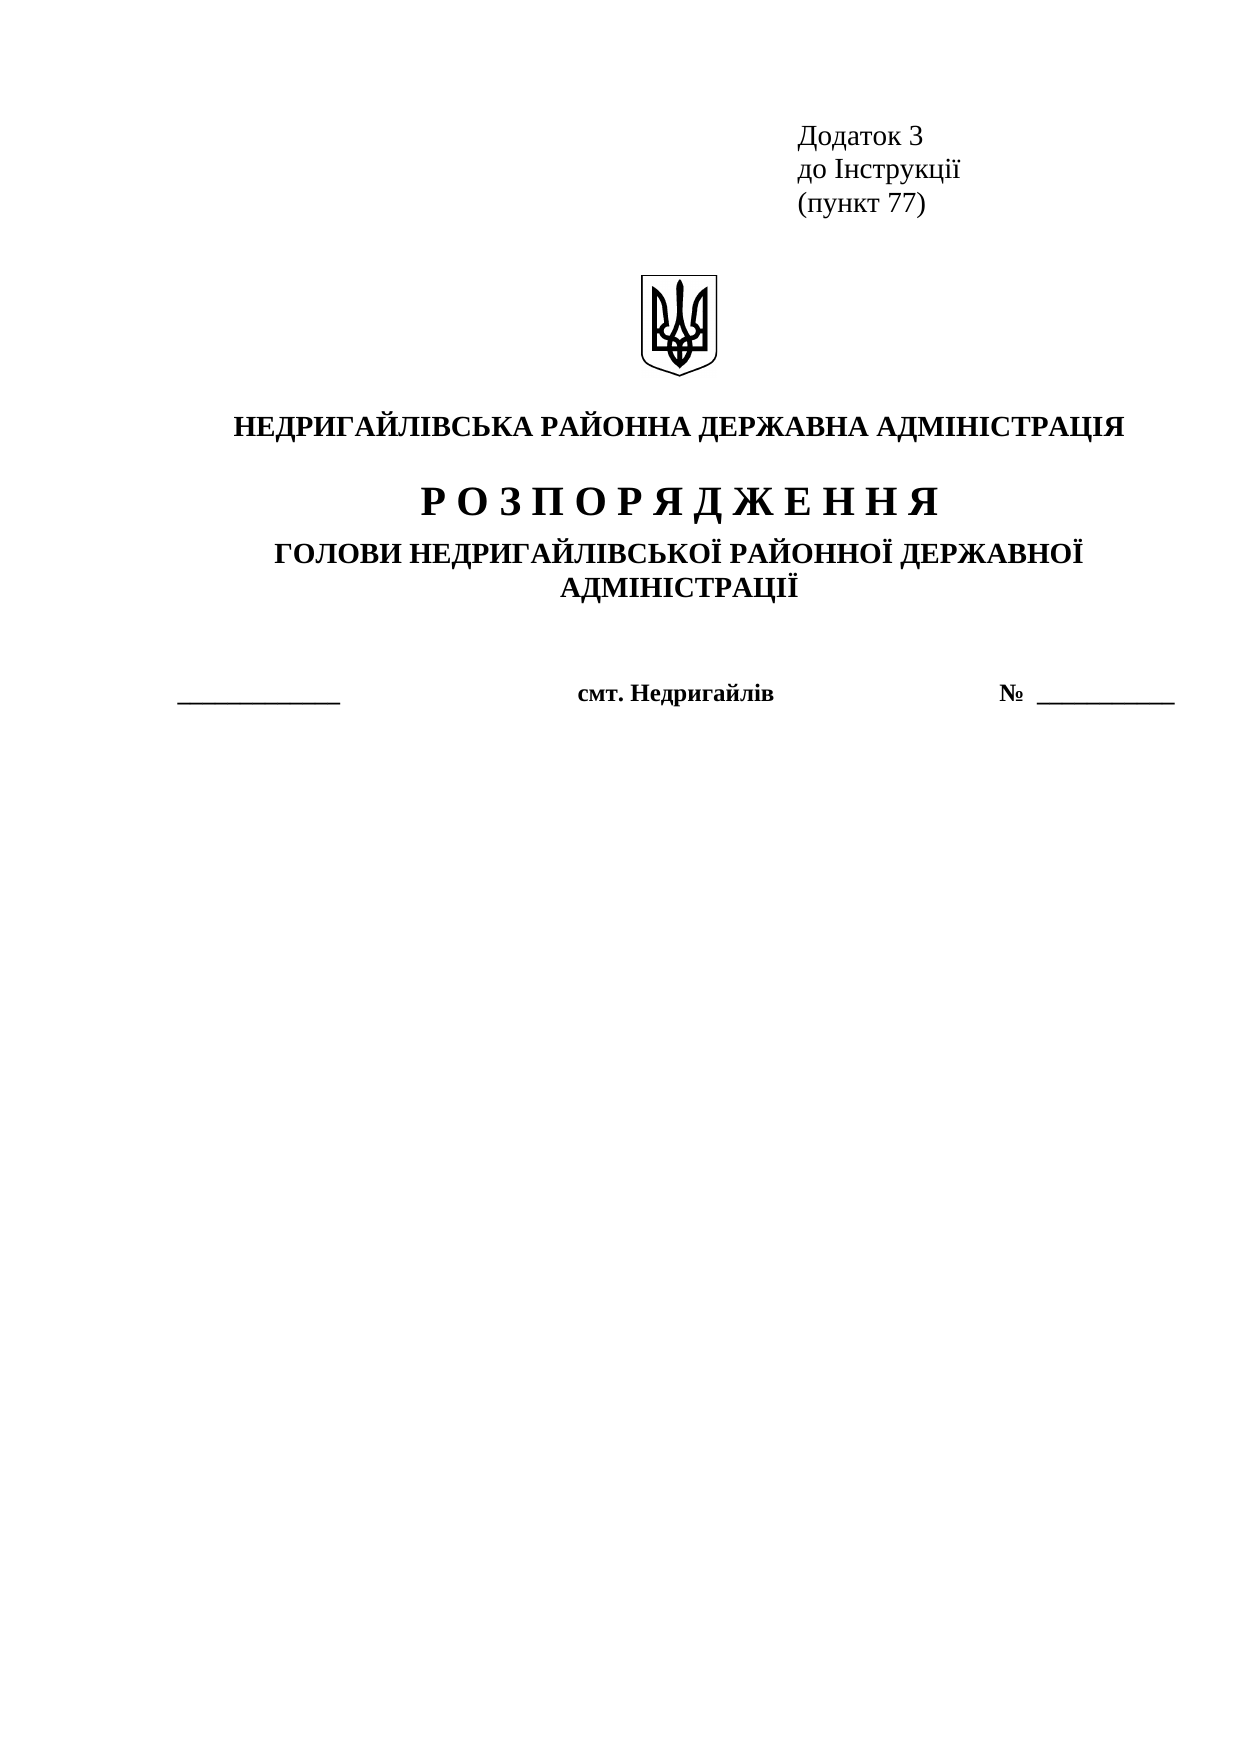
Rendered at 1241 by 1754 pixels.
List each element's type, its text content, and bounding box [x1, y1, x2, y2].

text НЕДРИГАЙЛІВСЬКА РАЙОННА ДЕРЖАВНА АДМІНІСТРАЦІЯ [177, 409, 1181, 443]
text Р О З П О Р Я Д Ж Е Н Н Я [177, 476, 1181, 524]
text ГОЛОВИ НЕДРИГАЙЛІВСЬКОЇ РАЙОННОЇ ДЕРЖАВНОЇ АДМІНІСТРАЦІЇ [177, 537, 1181, 604]
picture [641, 275, 718, 378]
text _____________ смт. Недригайлів № ___________ [177, 678, 1181, 707]
text Додаток 3 до Інструкції (пункт 77) [797, 118, 1181, 219]
